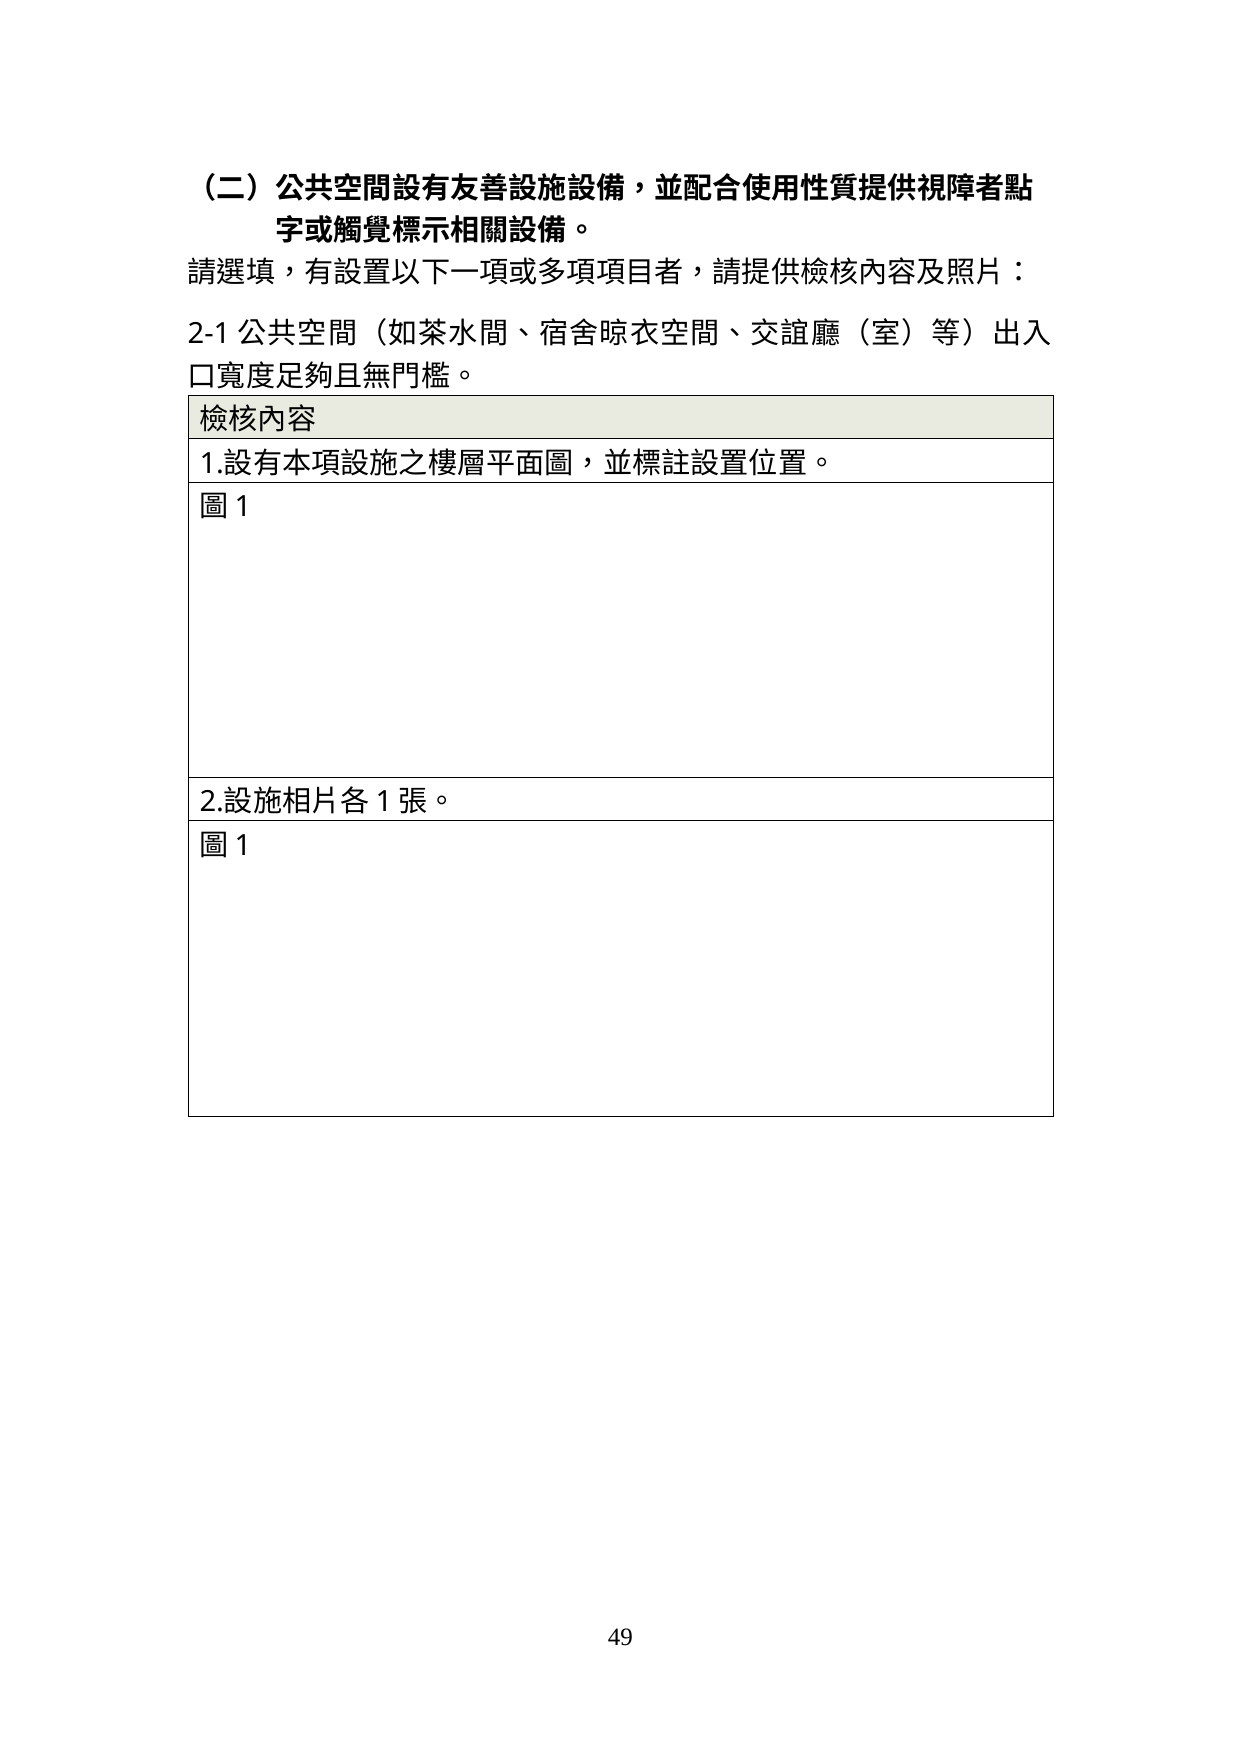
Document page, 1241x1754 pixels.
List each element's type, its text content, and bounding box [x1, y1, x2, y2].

text 2-1公共空間（如茶水間、宿舍晾衣空間、交誼廳（室）等）出入口寬度足夠且無門檻。 [187, 310, 1053, 395]
table_cell 圖1 [189, 483, 1053, 777]
text 請選填，有設置以下一項或多項項目者，請提供檢核內容及照片： [187, 249, 1053, 291]
table_cell 圖1 [189, 821, 1053, 1116]
table_cell 1.設有本項設施之樓層平面圖，並標註設置位置。 [189, 439, 1053, 482]
table_cell 2.設施相片各1張。 [189, 778, 1053, 820]
table_header 檢核內容 [189, 396, 1053, 438]
subtitle 公共空間設有友善設施設備，並配合使用性質提供視障者點字或觸覺標示相關設備。 [187, 164, 1053, 249]
